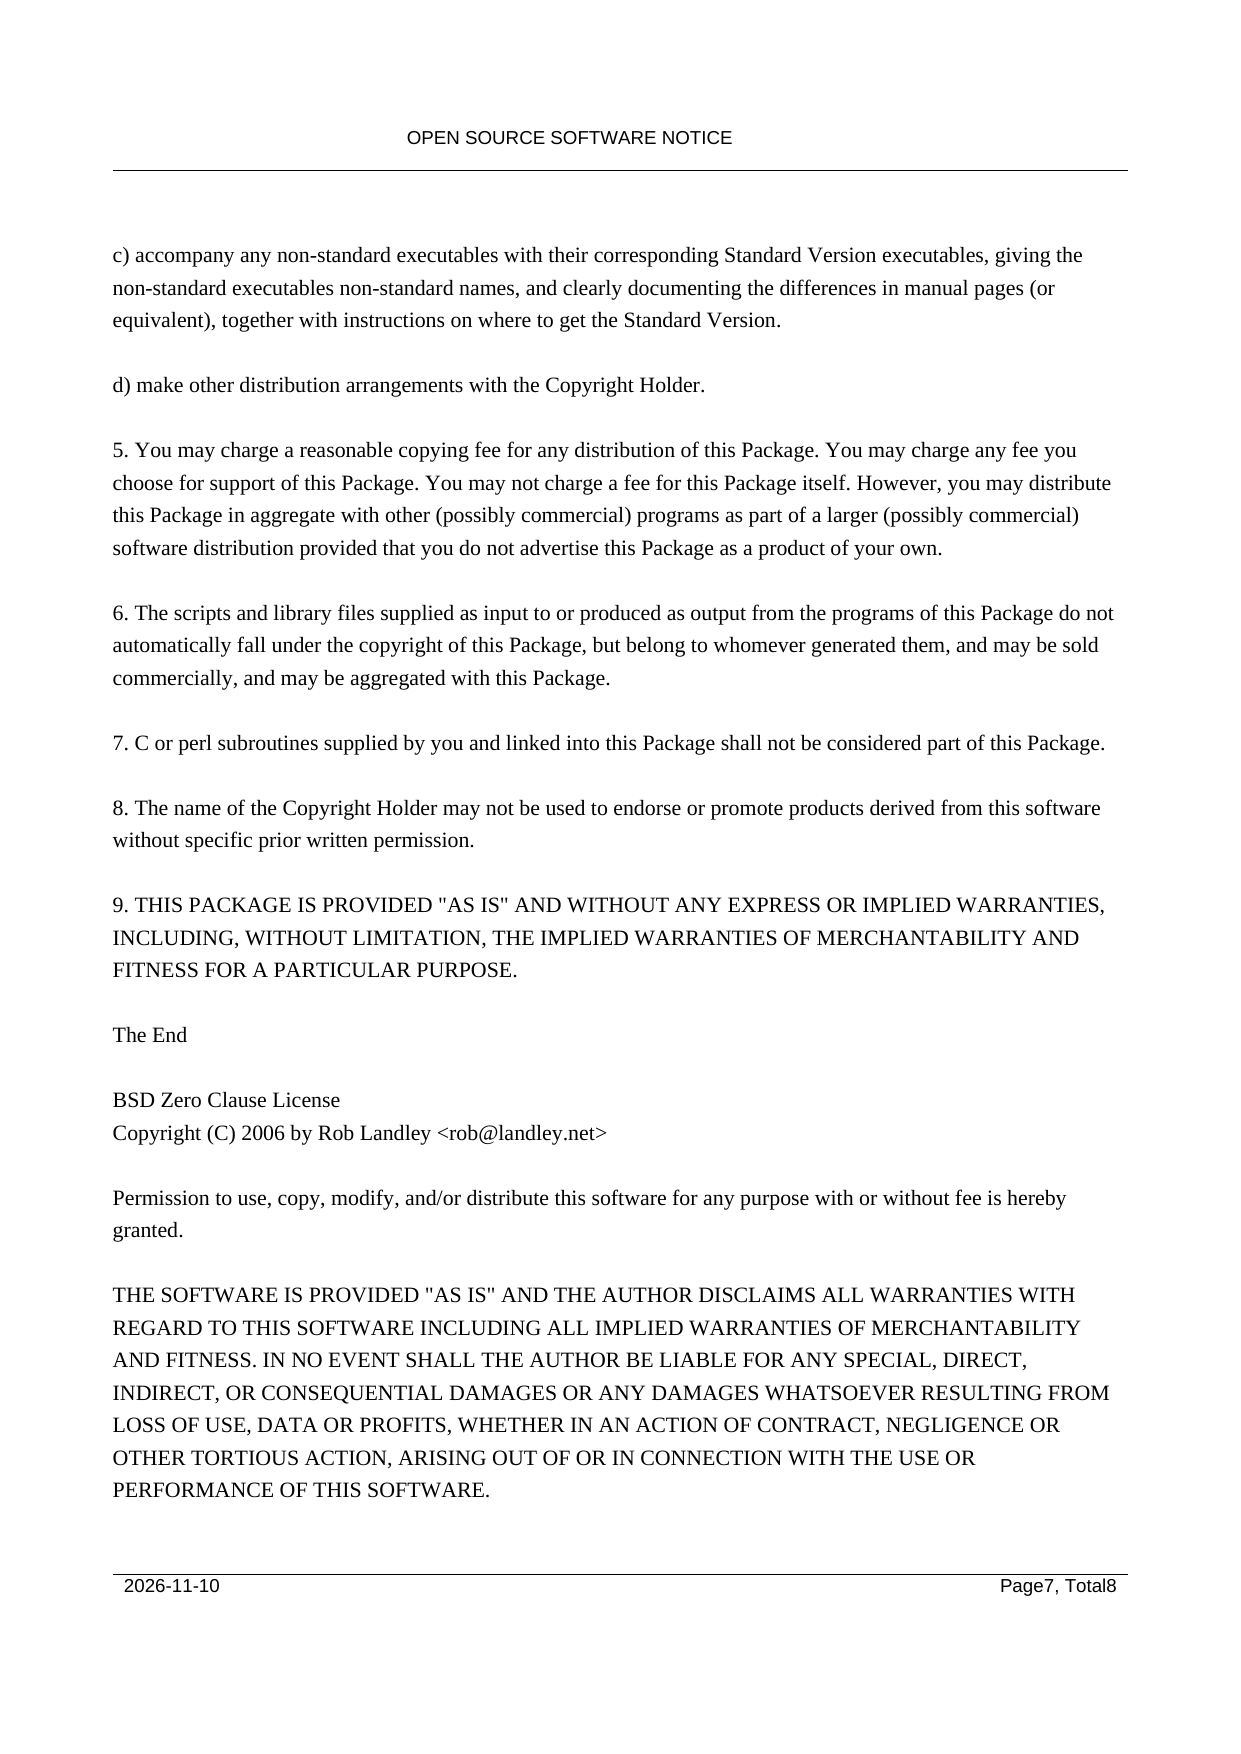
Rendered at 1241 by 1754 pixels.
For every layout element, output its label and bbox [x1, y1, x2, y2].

text [112, 206, 1128, 1539]
